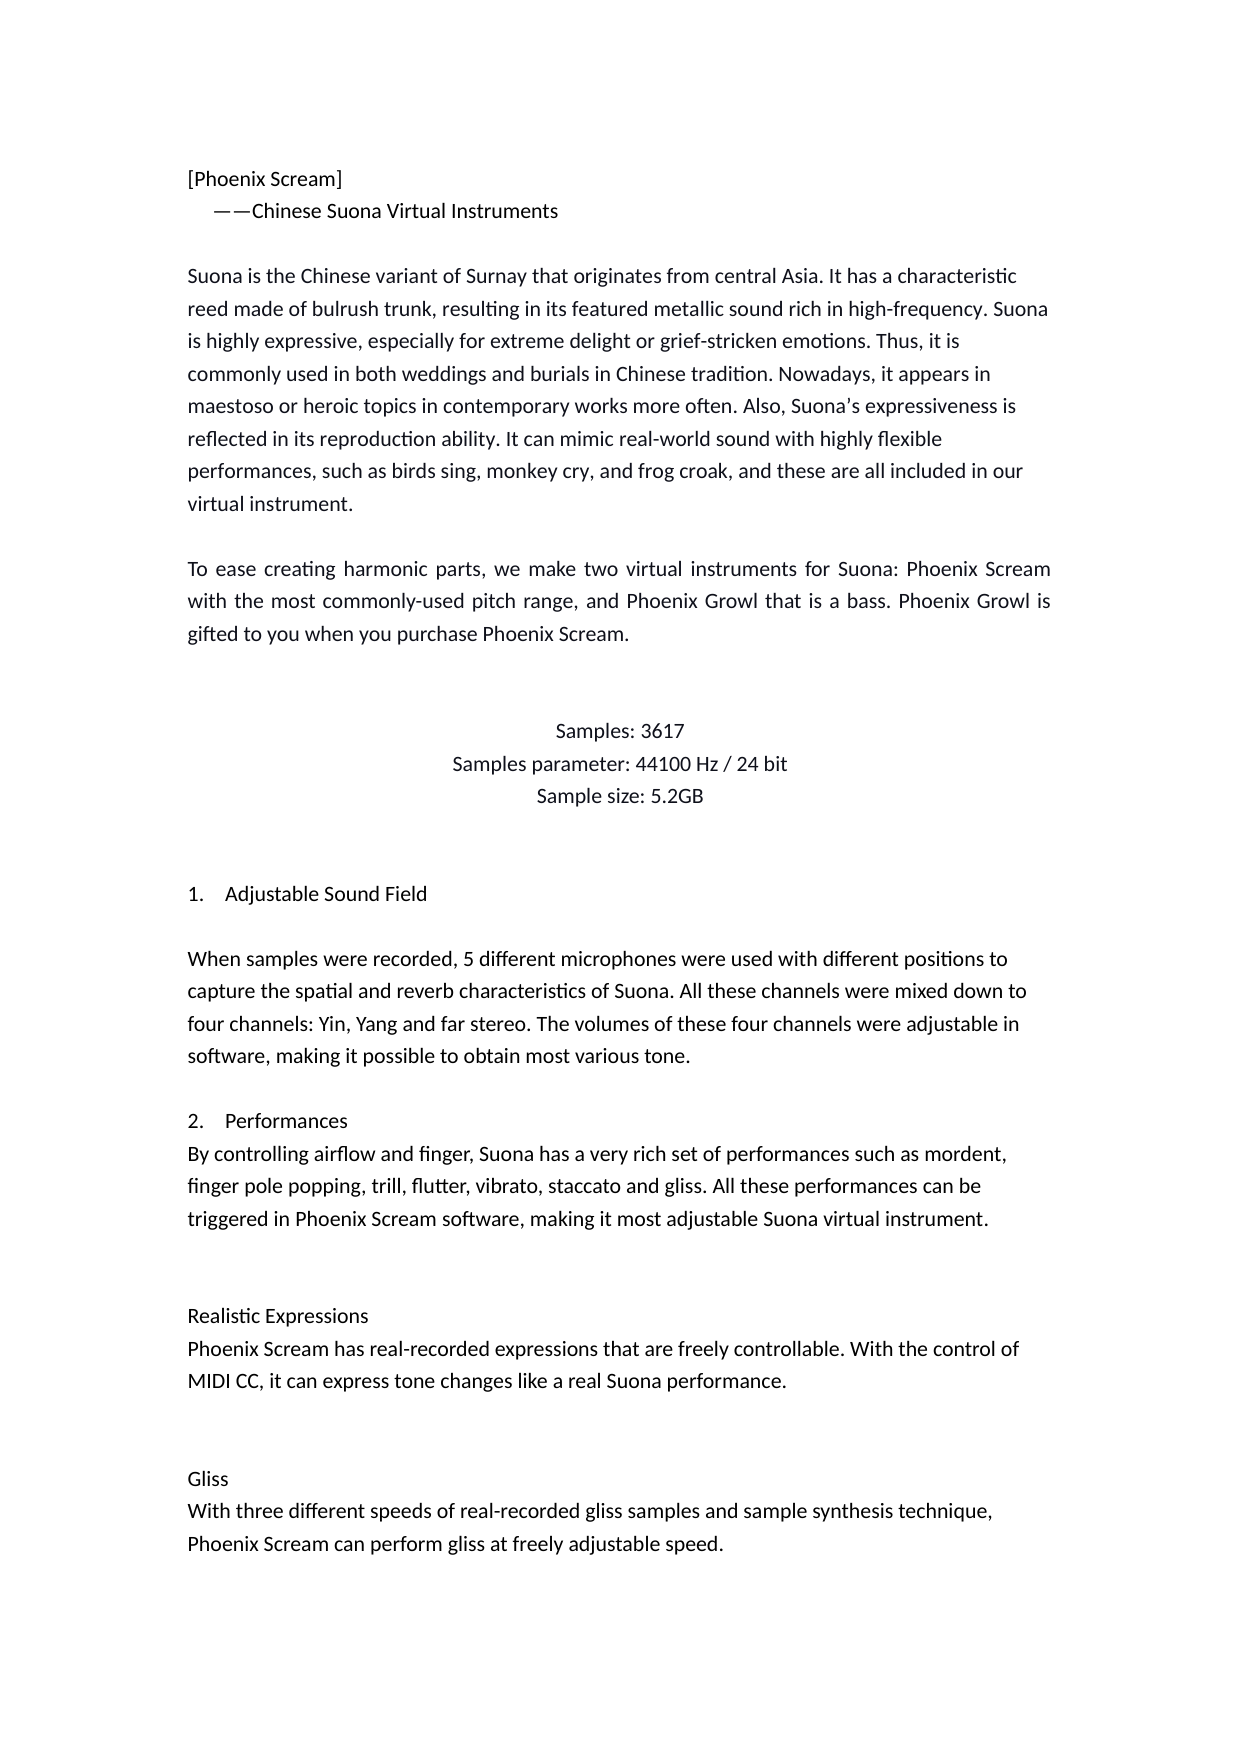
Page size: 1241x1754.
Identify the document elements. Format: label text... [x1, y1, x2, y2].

text Phoenix Scream has real-recorded expressions that are freely controllable. With the control of MIDI CC, it can express tone changes like a real Suona performance. [187, 1332, 1053, 1397]
text [Phoenix Scream] [187, 162, 1053, 194]
text Sample size: 5.2GB [187, 779, 1053, 812]
list Performances [187, 1104, 1053, 1137]
list Adjustable Sound Field [187, 877, 1053, 909]
text Samples parameter: 44100 Hz / 24 bit [187, 747, 1053, 779]
text When samples were recorded, 5 different microphones were used with different positions to capture the spatial and reverb characteristics of Suona. All these channels were mixed down to four channels: Yin, Yang and far stereo. The volumes of these four channels were adjustable in software, making it possible to obtain most various tone. [187, 942, 1053, 1072]
text By controlling airflow and finger, Suona has a very rich set of performances such as mordent, finger pole popping, trill, flutter, vibrato, staccato and gliss. All these performances can be triggered in Phoenix Scream software, making it most adjustable Suona virtual instrument. [187, 1137, 1053, 1234]
text Realistic Expressions [187, 1299, 1053, 1332]
text Samples: 3617 [187, 714, 1053, 747]
text Gliss [187, 1462, 1053, 1494]
text ——Chinese Suona Virtual Instruments [187, 194, 1053, 227]
text Suona is the Chinese variant of Surnay that originates from central Asia. It has a characteristic reed made of bulrush trunk, resulting in its featured metallic sound rich in high-frequency. Suona is highly expressive, especially for extreme delight or grief-stricken emotions. Thus, it is commonly used in both weddings and burials in Chinese tradition. Nowadays, it appears in maestoso or heroic topics in contemporary works more often. Also, Suona’s expressiveness is reflected in its reproduction ability. It can mimic real-world sound with highly flexible performances, such as birds sing, monkey cry, and frog croak, and these are all included in our virtual instrument. [187, 259, 1053, 519]
text To ease creating harmonic parts, we make two virtual instruments for Suona: Phoenix Scream with the most commonly-used pitch range, and Phoenix Growl that is a bass. Phoenix Growl is gifted to you when you purchase Phoenix Scream. [187, 552, 1053, 649]
text With three different speeds of real-recorded gliss samples and sample synthesis technique, Phoenix Scream can perform gliss at freely adjustable speed. [187, 1494, 1053, 1559]
